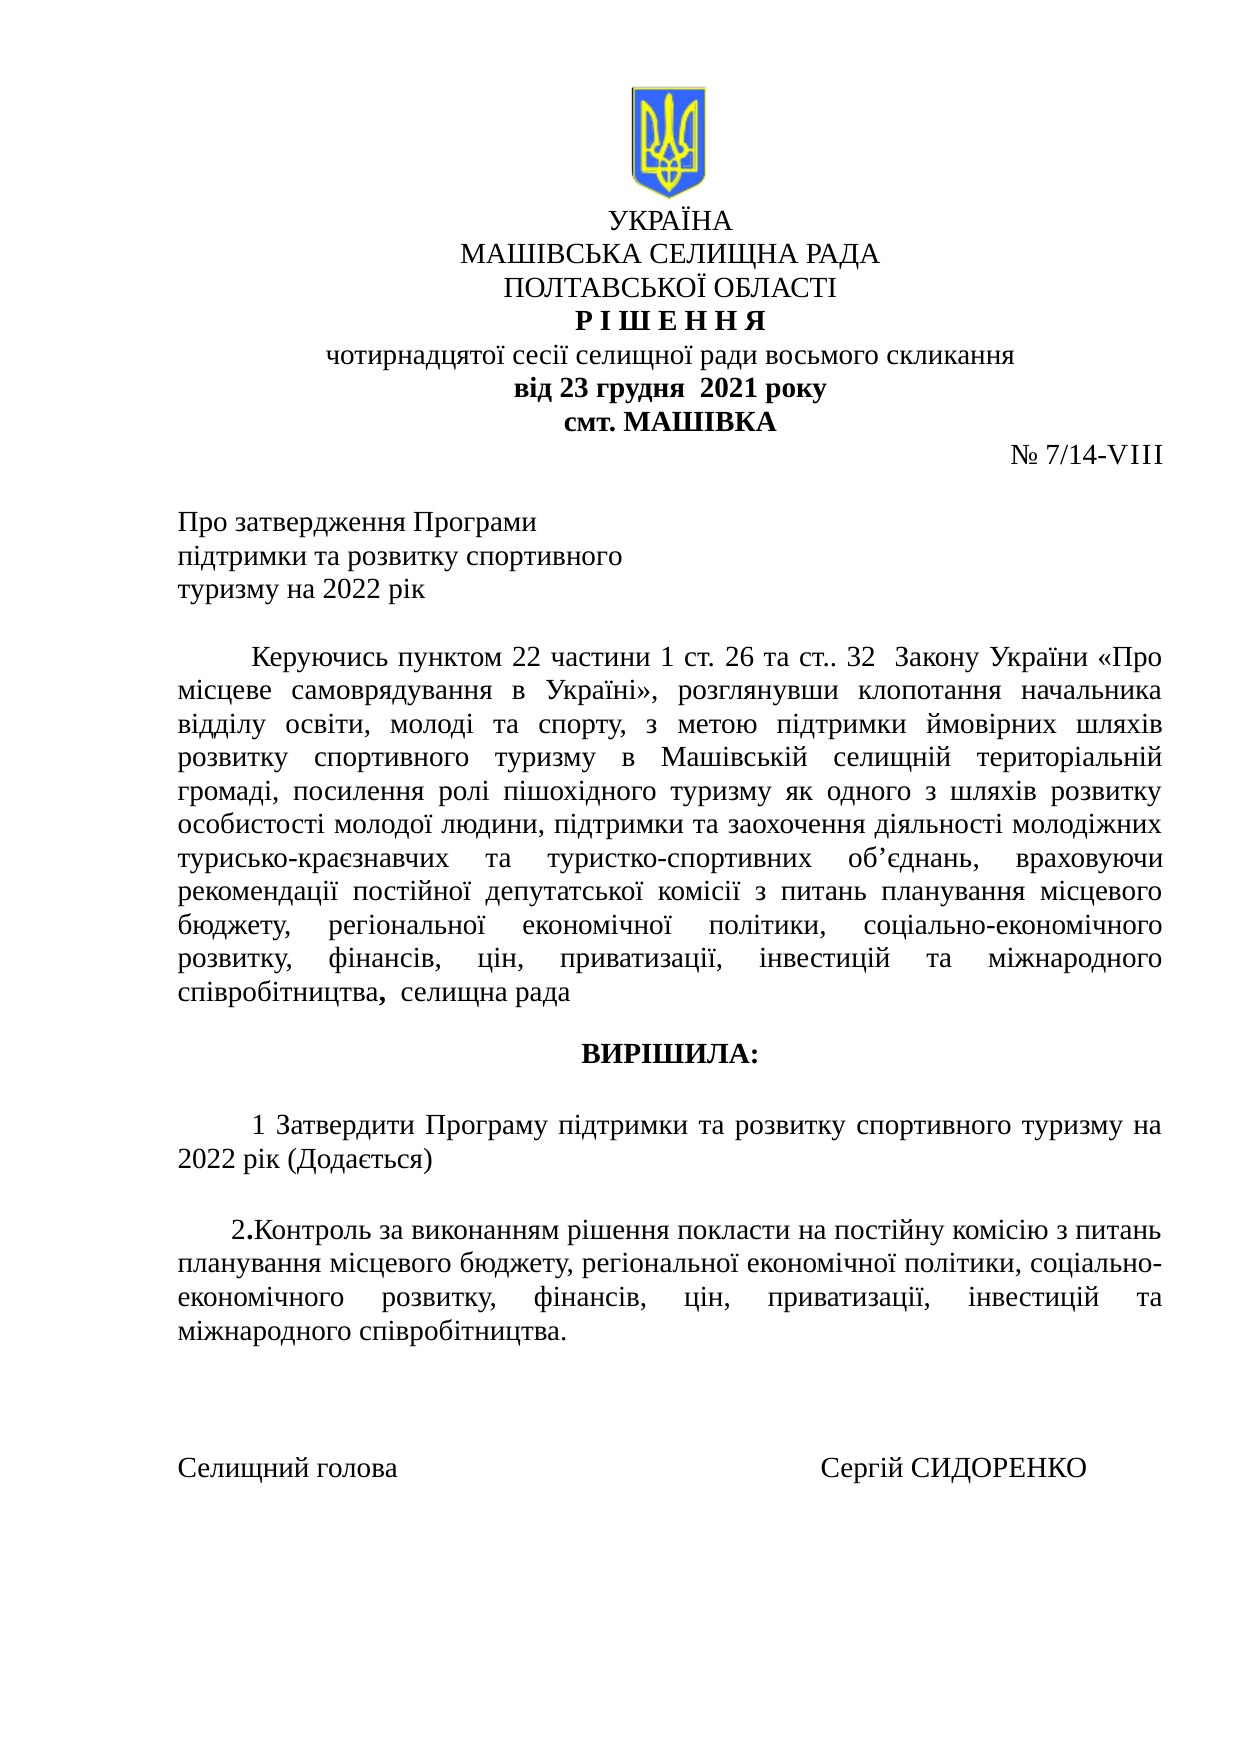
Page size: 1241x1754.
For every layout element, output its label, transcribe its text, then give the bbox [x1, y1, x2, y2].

text МАШІВСЬКА СЕЛИЩНА РАДА [177, 236, 1163, 270]
text чотирнадцятої сесії селищної ради восьмого скликання [177, 337, 1163, 370]
text смт. МАШІВКА [177, 404, 1163, 437]
text 2.Контроль за виконанням рішення покласти на постійну комісію з питань планування місцевого бюджету, регіональної економічної політики, соціально-економічного розвитку, фінансів, цін, приватизації, інвестицій та міжнародного співробітництва. [177, 1212, 1163, 1346]
text Керуючись пунктом 22 частини 1 ст. 26 та ст.. 32 Закону України «Про місцеве самоврядування в Україні», розглянувши клопотання начальника відділу освіти, молоді та спорту, з метою підтримки ймовірних шляхів розвитку спортивного туризму в Машівській селищній територіальній громаді, посилення ролі пішохідного туризму як одного з шляхів розвитку особистості молодої людини, підтримки та заохочення діяльності молодіжних турисько-краєзнавчих та туристко-спортивних об’єднань, враховуючи рекомендації постійної депутатської комісії з питань планування місцевого бюджету, регіональної економічної політики, соціально-економічного розвитку, фінансів, цін, приватизації, інвестицій та міжнародного співробітництва, селищна рада [177, 639, 1163, 1008]
text ВИРІШИЛА: [177, 1036, 1163, 1070]
text ПОЛТАВСЬКОЇ ОБЛАСТІ [177, 270, 1163, 303]
subtitle Р І Ш Е Н Н Я [177, 303, 1163, 337]
text від 23 грудня 2021 року [177, 370, 1163, 404]
text Про затвердження Програми [177, 504, 1163, 538]
text Селищний голова Сергій СИДОРЕНКО [177, 1450, 1163, 1483]
text УКРАЇНА [177, 203, 1163, 236]
text 1 Затвердити Програму підтримки та розвитку спортивного туризму на 2022 рік (Додається) [177, 1107, 1163, 1174]
text підтримки та розвитку спортивного [177, 538, 1163, 572]
text № 7/14-VІІІ [177, 437, 1163, 471]
text туризму на 2022 рік [177, 572, 1163, 605]
